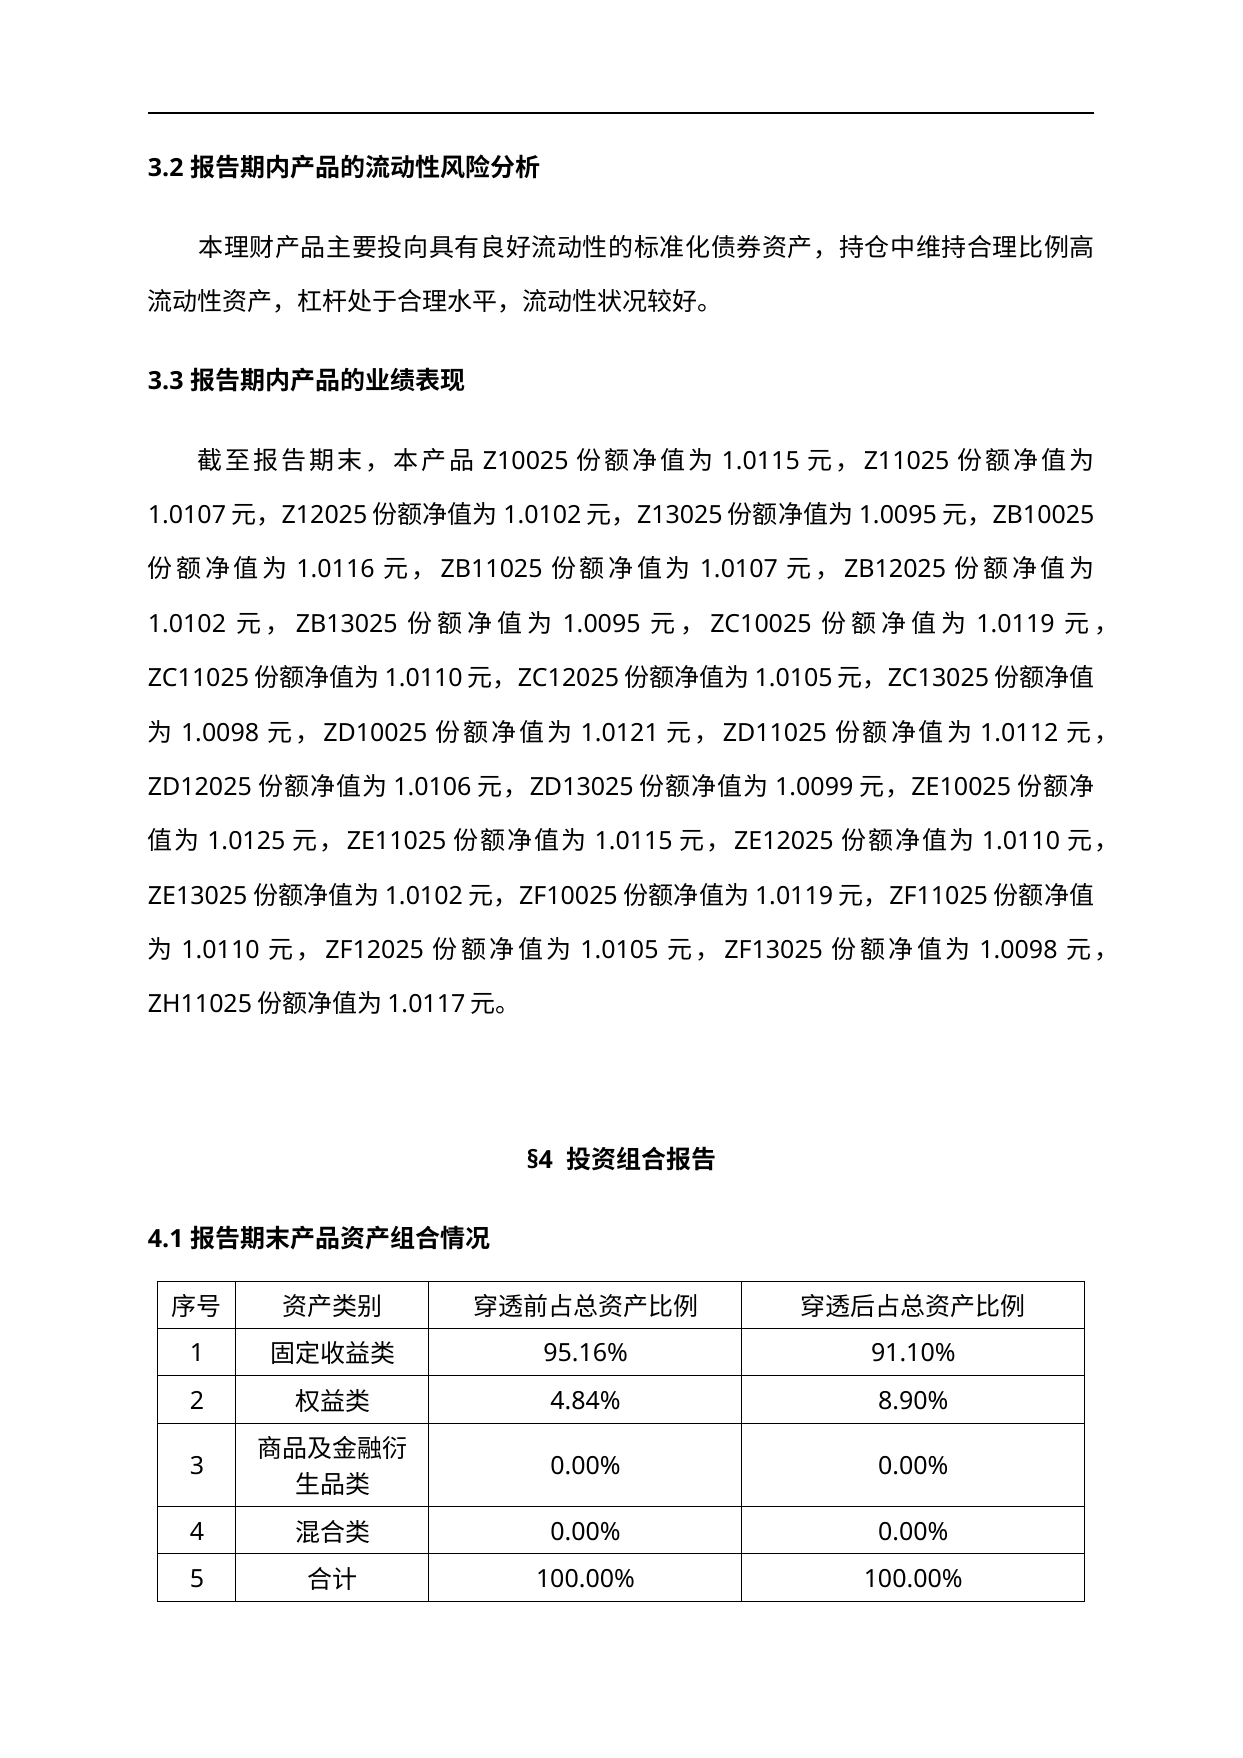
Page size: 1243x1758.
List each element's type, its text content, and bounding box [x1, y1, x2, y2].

table_cell 混合类 [236, 1507, 428, 1553]
table_cell 91.10% [742, 1329, 1084, 1375]
table_header 序号 [158, 1282, 235, 1328]
table_cell 100.00% [429, 1554, 741, 1601]
table_cell 商品及金融衍生品类 [236, 1424, 428, 1506]
table_cell 100.00% [742, 1554, 1084, 1601]
table_cell 0.00% [742, 1424, 1084, 1506]
table_cell 95.16% [429, 1329, 741, 1375]
table_cell 1 [158, 1329, 235, 1375]
text 3.3 报告期内产品的业绩表现 [148, 361, 1094, 397]
table_cell 4 [158, 1507, 235, 1553]
text 3.2 报告期内产品的流动性风险分析 [148, 148, 1094, 184]
text 截至报告期末，本产品Z10025份额净值为1.0115元，Z11025份额净值为1.0107元，Z12025份额净值为1.0102元，Z13025份额净值为1.0095元，ZB10025份额净值为1.0116元，ZB11025份额净值为1.0107元，ZB12025份额净值为1.0102元，ZB13025份额净值为1.0095元，ZC10025份额净值为1.0119元，ZC11025份额净值为1.0110元，ZC12025份额净值为1.0105元，ZC13025份额净值为1.0098元，ZD10025份额净值为1.0121元，ZD11025份额净值为1.0112元，ZD12025份额净值为1.0106元，ZD13025份额净值为1.0099元，ZE10025份额净值为1.0125元，ZE11025份额净值为1.0115元，ZE12025份额净值为1.0110元，ZE13025份额净值为1.0102元，ZF10025份额净值为1.0119元，ZF11025份额净值为1.0110元，ZF12025份额净值为1.0105元，ZF13025份额净值为1.0098元，ZH11025份额净值为1.0117元。 [148, 440, 1094, 1020]
text 本理财产品主要投向具有良好流动性的标准化债券资产，持仓中维持合理比例高流动性资产，杠杆处于合理水平，流动性状况较好。 [148, 227, 1094, 318]
text 4.1 报告期末产品资产组合情况 [148, 1219, 1094, 1255]
table_cell 合计 [236, 1554, 428, 1601]
table_cell 5 [158, 1554, 235, 1601]
table_header 穿透前占总资产比例 [429, 1282, 741, 1328]
table_cell 0.00% [429, 1507, 741, 1553]
table_header 资产类别 [236, 1282, 428, 1328]
table_cell 0.00% [742, 1507, 1084, 1553]
table_cell 8.90% [742, 1376, 1084, 1422]
table_cell 4.84% [429, 1376, 741, 1422]
table_header 穿透后占总资产比例 [742, 1282, 1084, 1328]
table_cell 2 [158, 1376, 235, 1422]
table_cell 0.00% [429, 1424, 741, 1506]
text §4 投资组合报告 [148, 1139, 1094, 1176]
table_cell 权益类 [236, 1376, 428, 1422]
table_cell 固定收益类 [236, 1329, 428, 1375]
table_cell 3 [158, 1424, 235, 1506]
